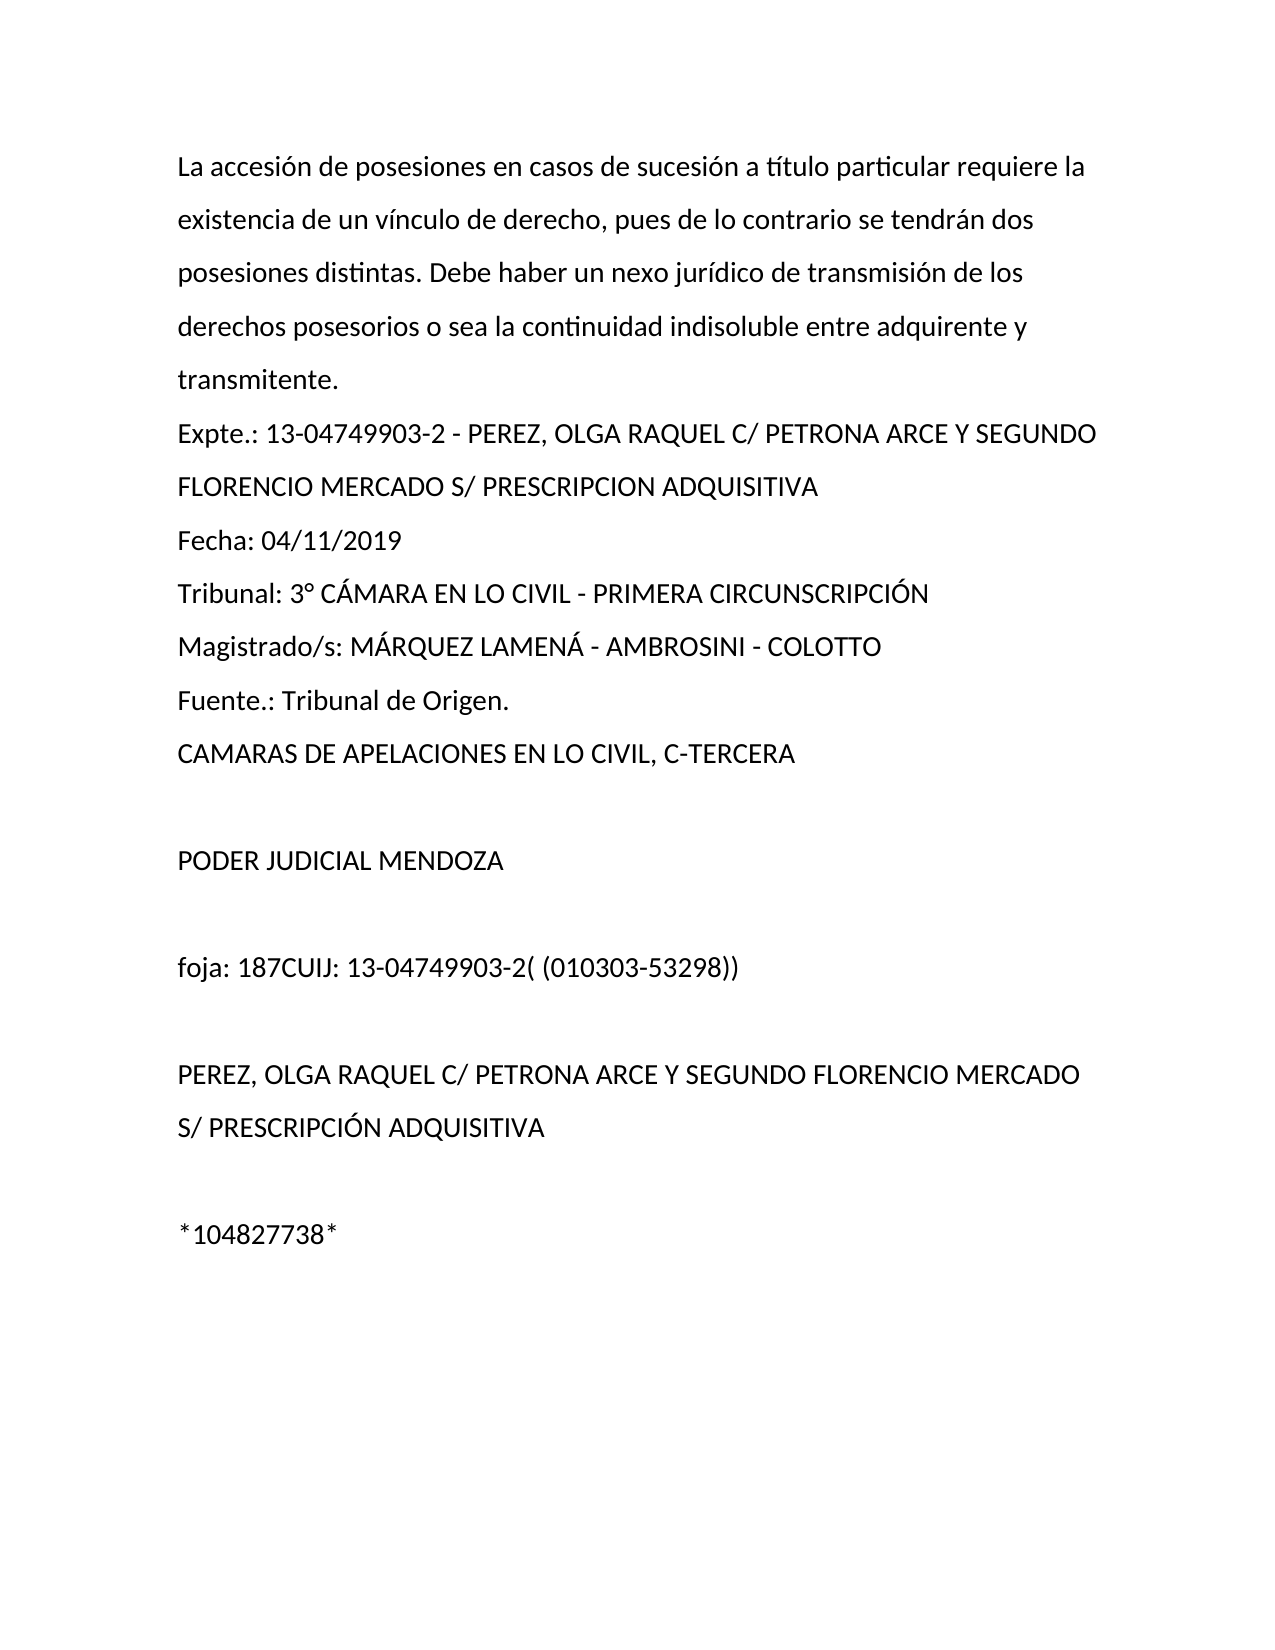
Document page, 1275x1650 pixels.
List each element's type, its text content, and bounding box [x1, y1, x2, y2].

text Expte.: 13-04749903-2 - PEREZ, OLGA RAQUEL C/ PETRONA ARCE Y SEGUNDO FLORENCIO MERCADO S/ PRESCRIPCION ADQUISITIVA [177, 415, 1098, 504]
text PEREZ, OLGA RAQUEL C/ PETRONA ARCE Y SEGUNDO FLORENCIO MERCADO S/ PRESCRIPCIÓN ADQUISITIVA [177, 1056, 1098, 1145]
text Fecha: 04/11/2019 [177, 522, 1098, 557]
text La accesión de posesiones en casos de sucesión a título particular requiere la existencia de un vínculo de derecho, pues de lo contrario se tendrán dos posesiones distintas. Debe haber un nexo jurídico de transmisión de los derechos posesorios o sea la continuidad indisoluble entre adquirente y transmitente. [177, 148, 1098, 397]
text Fuente.: Tribunal de Origen. [177, 682, 1098, 718]
text Tribunal: 3° CÁMARA EN LO CIVIL - PRIMERA CIRCUNSCRIPCIÓN [177, 575, 1098, 611]
text foja: 187CUIJ: 13-04749903-2( (010303-53298)) [177, 949, 1098, 985]
text Magistrado/s: MÁRQUEZ LAMENÁ - AMBROSINI - COLOTTO [177, 628, 1098, 664]
text PODER JUDICIAL MENDOZA [177, 842, 1098, 878]
text CAMARAS DE APELACIONES EN LO CIVIL, C-TERCERA [177, 735, 1098, 771]
text *104827738* [177, 1216, 1098, 1252]
